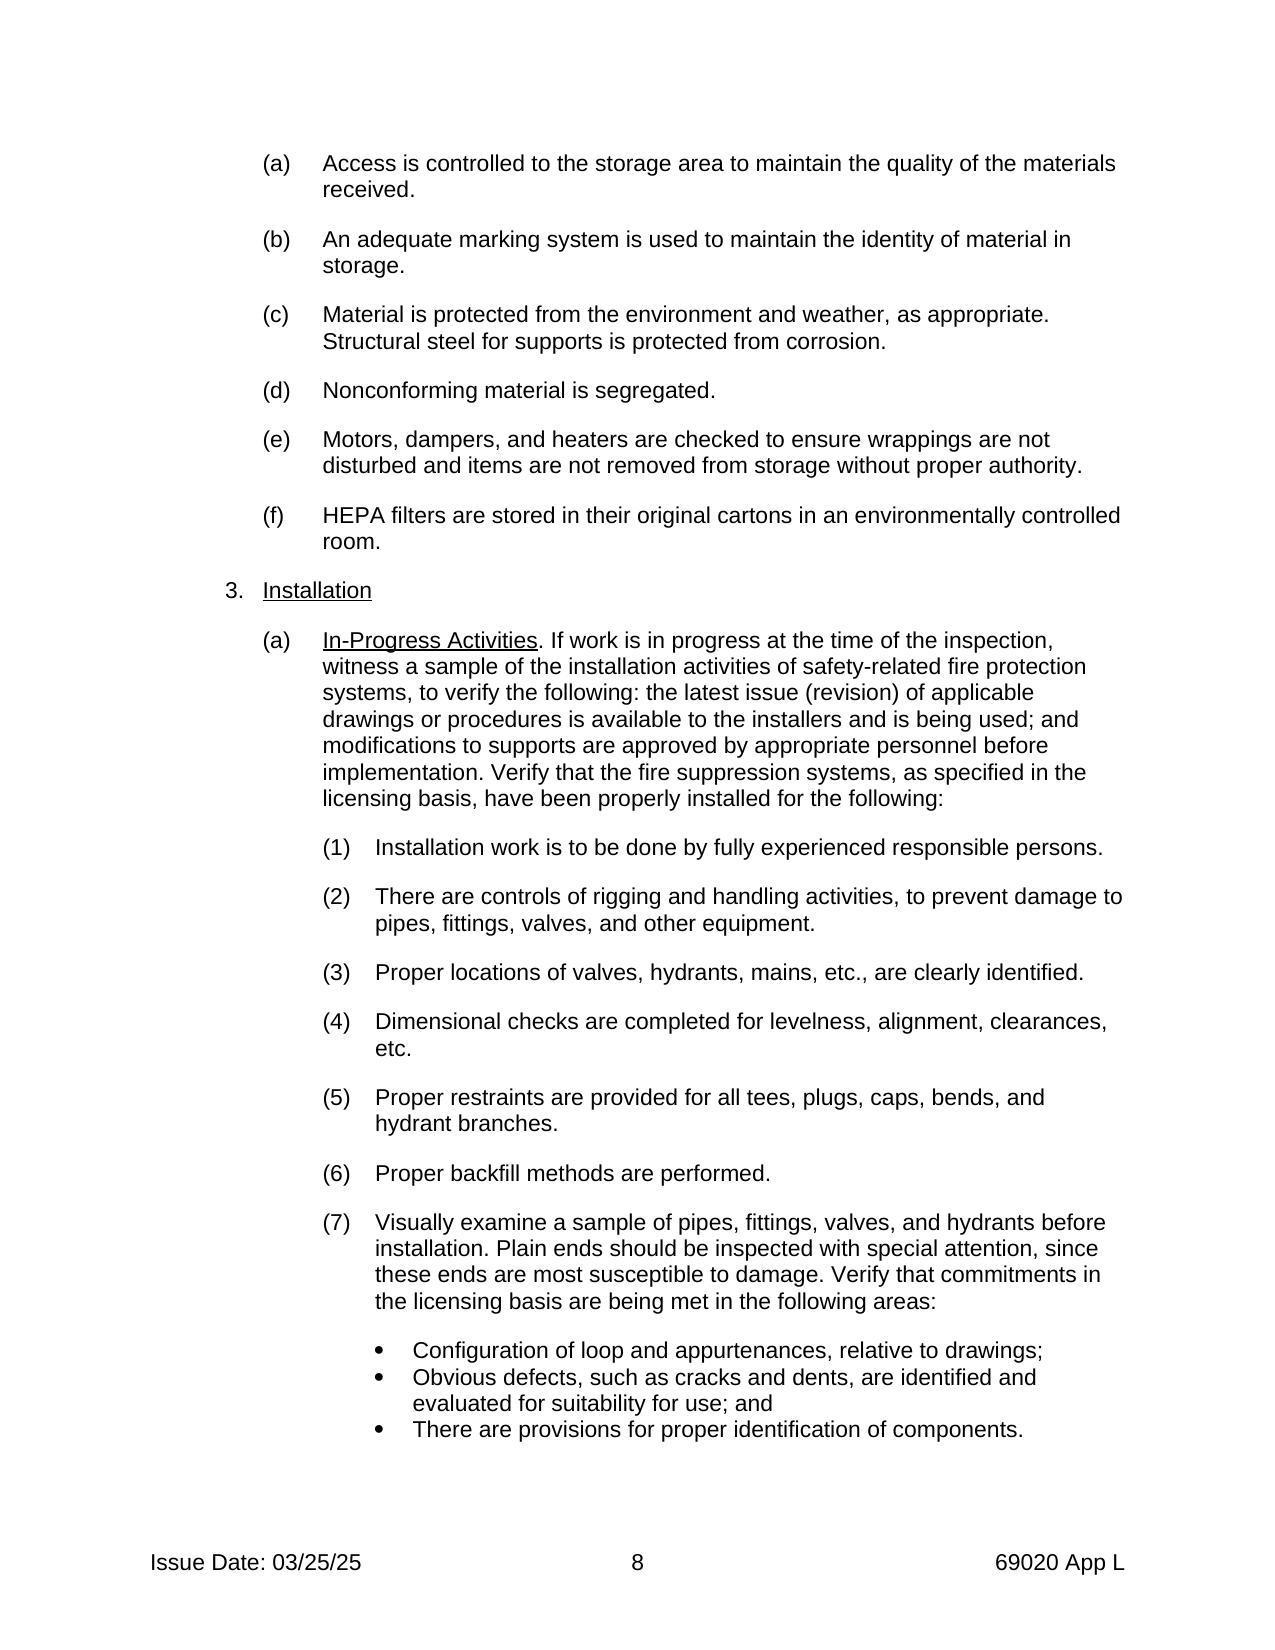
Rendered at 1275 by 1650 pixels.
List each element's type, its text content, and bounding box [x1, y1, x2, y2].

list Nonconforming material is segregated. [262, 377, 1125, 403]
list Visually examine a sample of pipes, fittings, valves, and hydrants before installation. Plain ends should be inspected with special attention, since these ends are most susceptible to damage. Verify that commitments in the licensing basis are being met in the following areas: [322, 1209, 1125, 1314]
list Material is protected from the environment and weather, as appropriate. Structural steel for supports is protected from corrosion. [262, 301, 1125, 354]
list In-Progress Activities. If work is in progress at the time of the inspection, witness a sample of the installation activities of safety-related fire protection systems, to verify the following: the latest issue (revision) of applicable drawings or procedures is available to the installers and is being used; and modifications to supports are approved by appropriate personnel before implementation. Verify that the fire suppression systems, as specified in the licensing basis, have been properly installed for the following: [262, 627, 1125, 811]
list HEPA filters are stored in their original cartons in an environmentally controlled room. [262, 502, 1125, 554]
list Proper restraints are provided for all tees, plugs, caps, bends, and hydrant branches. [322, 1084, 1125, 1137]
list Configuration of loop and appurtenances, relative to drawings; [375, 1337, 1125, 1363]
list Obvious defects, such as cracks and dents, are identified and evaluated for suitability for use; and [375, 1363, 1125, 1416]
list Motors, dampers, and heaters are checked to ensure wrappings are not disturbed and items are not removed from storage without proper authority. [262, 426, 1125, 479]
list An adequate marking system is used to maintain the identity of material in storage. [262, 226, 1125, 278]
list Proper locations of valves, hydrants, mains, etc., are clearly identified. [322, 959, 1125, 985]
list Proper backfill methods are performed. [322, 1159, 1125, 1186]
list Installation [225, 577, 1125, 604]
list Access is controlled to the storage area to maintain the quality of the materials received. [262, 150, 1125, 203]
list Installation work is to be done by fully experienced responsible persons. [322, 834, 1125, 860]
list There are controls of rigging and handling activities, to prevent damage to pipes, fittings, valves, and other equipment. [322, 883, 1125, 936]
list Dimensional checks are completed for levelness, alignment, clearances, etc. [322, 1008, 1125, 1061]
list There are provisions for proper identification of components. [375, 1416, 1125, 1442]
